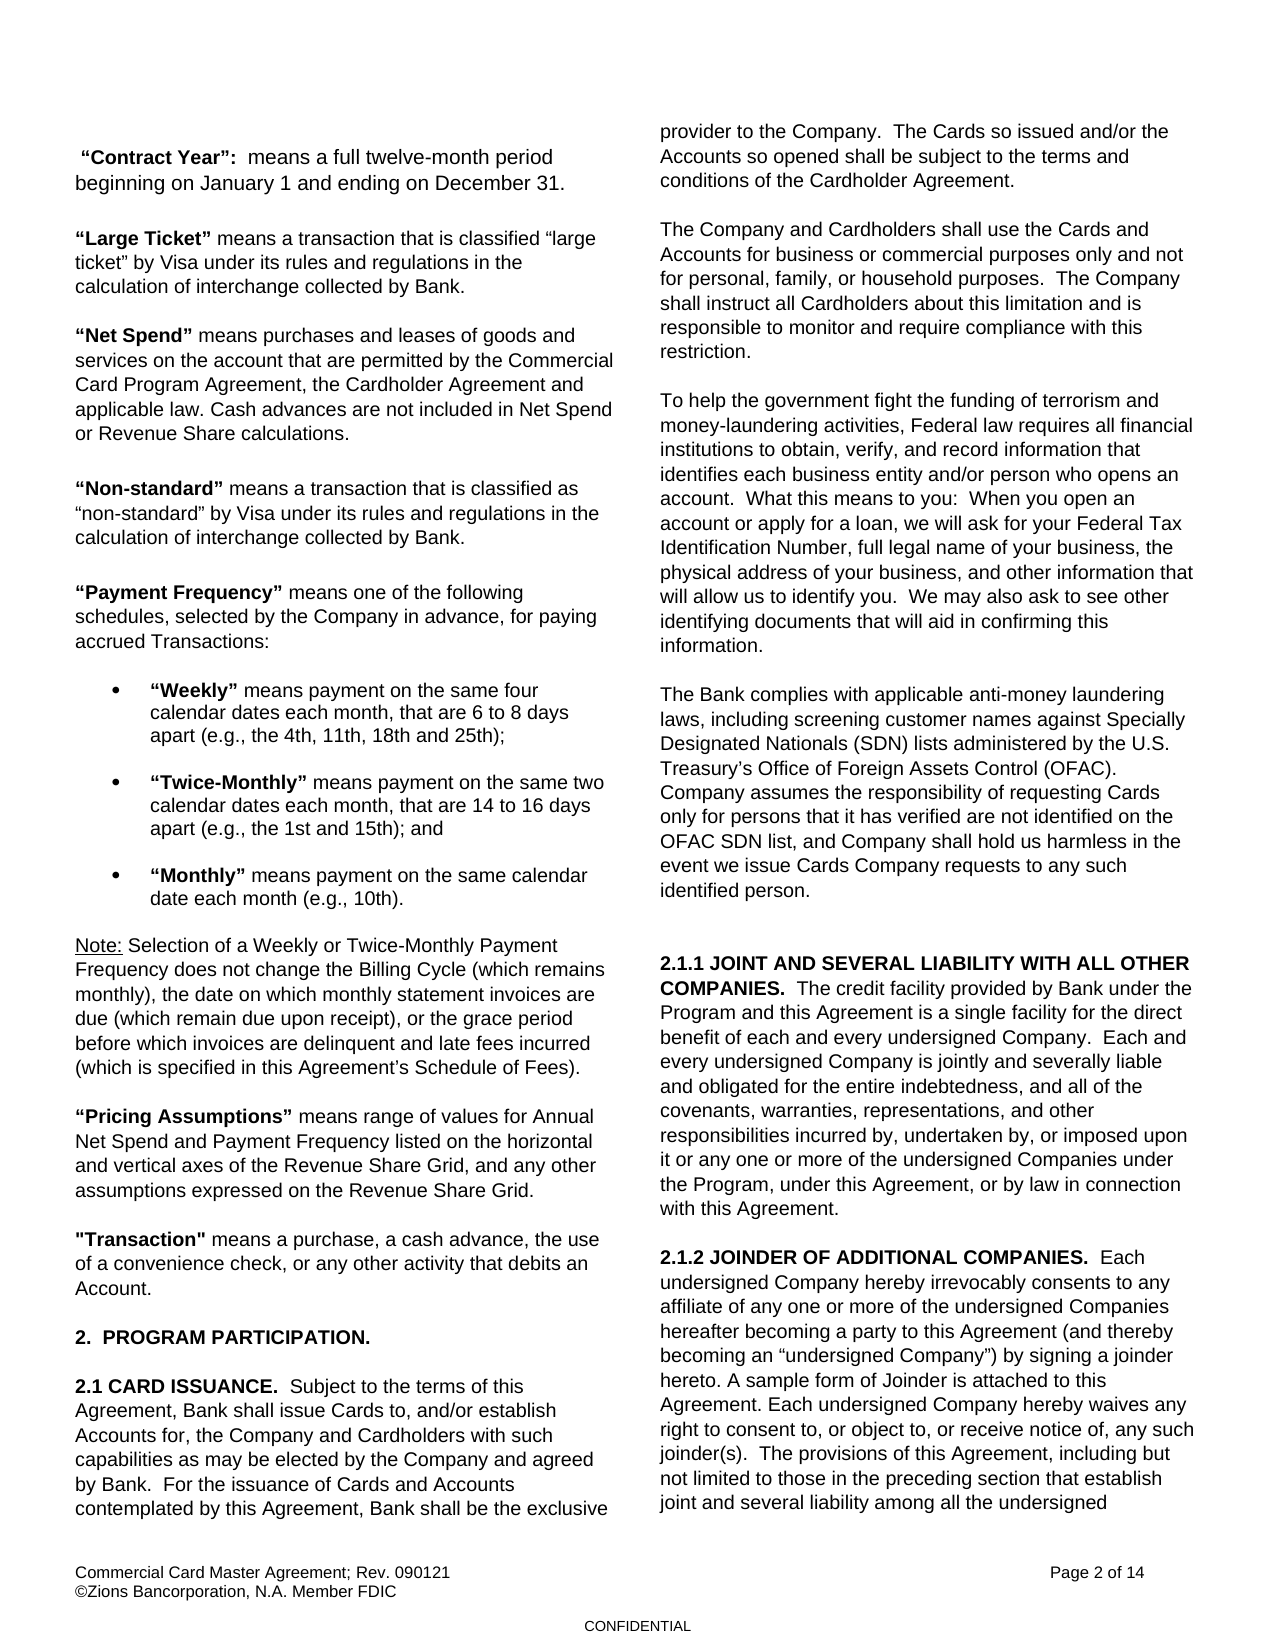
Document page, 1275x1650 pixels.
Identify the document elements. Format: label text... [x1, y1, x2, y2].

text “Net Spend” means purchases and leases of goods and services on the account that are permitted by the Commercial Card Program Agreement, the Cardholder Agreement and applicable law. Cash advances are not included in Net Spend or Revenue Share calculations. [75, 324, 615, 445]
text 2.1 CARD ISSUANCE. Subject to the terms of this Agreement, Bank shall issue Cards to, and/or establish Accounts for, the Company and Cardholders with such capabilities as may be elected by the Company and agreed by Bank. For the issuance of Cards and Accounts contemplated by this Agreement, Bank shall be the exclusive provider to the Company. The Cards so issued and/or the Accounts so opened shall be subject to the terms and conditions of the Cardholder Agreement. [660, 120, 1200, 192]
text 2.1 CARD ISSUANCE. Subject to the terms of this Agreement, Bank shall issue Cards to, and/or establish Accounts for, the Company and Cardholders with such capabilities as may be elected by the Company and agreed by Bank. For the issuance of Cards and Accounts contemplated by this Agreement, Bank shall be the exclusive provider to the Company. The Cards so issued and/or the Accounts so opened shall be subject to the terms and conditions of the Cardholder Agreement. [75, 1374, 615, 1519]
text Note: Selection of a Weekly or Twice-Monthly Payment Frequency does not change the Billing Cycle (which remains monthly), the date on which monthly statement invoices are due (which remain due upon receipt), or the grace period before which invoices are delinquent and late fees incurred (which is specified in this Agreement’s Schedule of Fees). [75, 934, 615, 1079]
list “Monthly” means payment on the same calendar date each month (e.g., 10th). [112, 864, 615, 909]
list “Weekly” means payment on the same four calendar dates each month, that are 6 to 8 days apart (e.g., the 4th, 11th, 18th and 25th); [112, 678, 615, 747]
list “Twice-Monthly” means payment on the same two calendar dates each month, that are 14 to 16 days apart (e.g., the 1st and 15th); and [112, 771, 615, 839]
text To help the government fight the funding of terrorism and money-laundering activities, Federal law requires all financial institutions to obtain, verify, and record information that identifies each business entity and/or person who opens an account. What this means to you: When you open an account or apply for a loan, we will ask for your Federal Tax Identification Number, full legal name of your business, the physical address of your business, and other information that will allow us to identify you. We may also ask to see other identifying documents that will aid in confirming this information. [660, 389, 1200, 657]
text “Payment Frequency” means one of the following schedules, selected by the Company in advance, for paying accrued Transactions: [75, 581, 615, 652]
text “Contract Year”: means a full twelve-month period beginning on January 1 and ending on December 31. [75, 144, 615, 194]
text “Pricing Assumptions” means range of values for Annual Net Spend and Payment Frequency listed on the horizontal and vertical axes of the Revenue Share Grid, and any other assumptions expressed on the Revenue Share Grid. [75, 1105, 615, 1201]
text “Large Ticket” means a transaction that is classified “large ticket” by Visa under its rules and regulations in the calculation of interchange collected by Bank. [75, 226, 615, 298]
text The Bank complies with applicable anti-money laundering laws, including screening customer names against Specially Designated Nationals (SDN) lists administered by the U.S. Treasury’s Office of Foreign Assets Control (OFAC). Company assumes the responsibility of requesting Cards only for persons that it has verified are not identified on the OFAC SDN list, and Company shall hold us harmless in the event we issue Cards Company requests to any such identified person. [660, 683, 1200, 902]
text 2. PROGRAM PARTICIPATION. [75, 1326, 615, 1348]
text “Non-standard” means a transaction that is classified as “non-standard” by Visa under its rules and regulations in the calculation of interchange collected by Bank. [75, 477, 615, 548]
text 2.1.1 JOINT AND SEVERAL LIABILITY WITH ALL OTHER COMPANIES. The credit facility provided by Bank under the Program and this Agreement is a single facility for the direct benefit of each and every undersigned Company. Each and every undersigned Company is jointly and severally liable and obligated for the entire indebtedness, and all of the covenants, warranties, representations, and other responsibilities incurred by, undertaken by, or imposed upon it or any one or more of the undersigned Companies under the Program, under this Agreement, or by law in connection with this Agreement. [660, 952, 1200, 1220]
text The Company and Cardholders shall use the Cards and Accounts for business or commercial purposes only and not for personal, family, or household purposes. The Company shall instruct all Cardholders about this limitation and is responsible to monitor and require compliance with this restriction. [660, 218, 1200, 363]
text "Transaction" means a purchase, a cash advance, the use of a convenience check, or any other activity that debits an Account. [75, 1228, 615, 1299]
